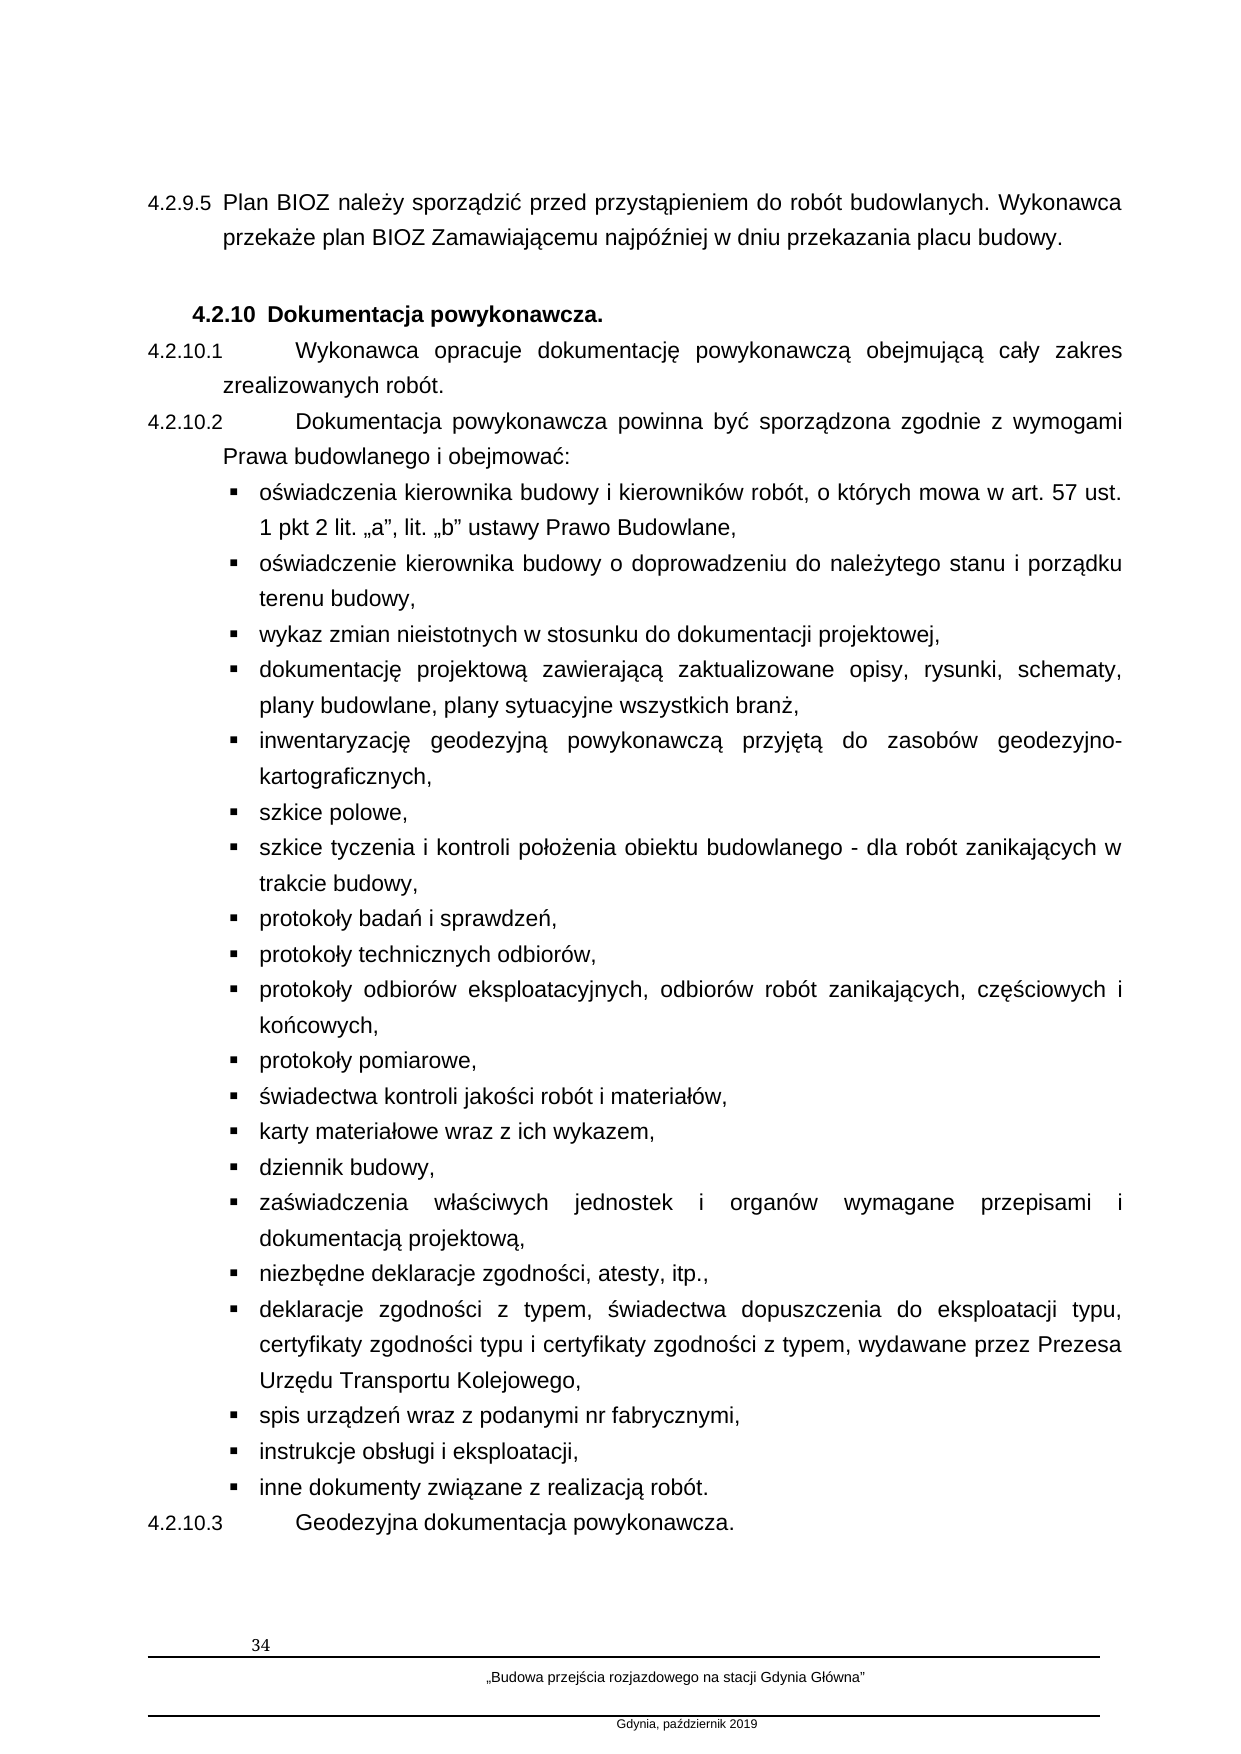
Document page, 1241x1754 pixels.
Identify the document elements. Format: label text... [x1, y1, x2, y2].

list dziennik budowy, [228, 1154, 1123, 1180]
list inwentaryzację geodezyjną powykonawczą przyjętą do zasobów geodezyjno-kartograficznych, [228, 727, 1123, 789]
list inne dokumenty związane z realizacją robót. [228, 1473, 1123, 1500]
list karty materiałowe wraz z ich wykazem, [228, 1118, 1123, 1144]
list wykaz zmian nieistotnych w stosunku do dokumentacji projektowej, [228, 621, 1123, 647]
list oświadczenie kierownika budowy o doprowadzeniu do należytego stanu i porządku terenu budowy, [228, 550, 1123, 612]
list szkice polowe, [228, 798, 1123, 825]
list szkice tyczenia i kontroli położenia obiektu budowlanego - dla robót zanikających w trakcie budowy, [228, 834, 1123, 896]
list spis urządzeń wraz z podanymi nr fabrycznymi, [228, 1402, 1123, 1429]
list Dokumentacja powykonawcza powinna być sporządzona zgodnie z wymogami Prawa budowlanego i obejmować: [148, 408, 1123, 470]
list oświadczenia kierownika budowy i kierowników robót, o których mowa w art. 57 ust. 1 pkt 2 lit. „a”, lit. „b” ustawy Prawo Budowlane, [228, 479, 1123, 541]
list Wykonawca opracuje dokumentację powykonawczą obejmującą cały zakres zrealizowanych robót. [148, 337, 1123, 399]
list niezbędne deklaracje zgodności, atesty, itp., [228, 1260, 1123, 1287]
list protokoły badań i sprawdzeń, [228, 905, 1123, 931]
list deklaracje zgodności z typem, świadectwa dopuszczenia do eksploatacji typu, certyfikaty zgodności typu i certyfikaty zgodności z typem, wydawane przez Prezesa Urzędu Transportu Kolejowego, [228, 1296, 1123, 1393]
list zaświadczenia właściwych jednostek i organów wymagane przepisami i dokumentacją projektową, [228, 1189, 1123, 1251]
list protokoły technicznych odbiorów, [228, 941, 1123, 967]
list protokoły pomiarowe, [228, 1047, 1123, 1073]
list Dokumentacja powykonawcza. [192, 301, 1123, 328]
list protokoły odbiorów eksploatacyjnych, odbiorów robót zanikających, częściowych i końcowych, [228, 976, 1123, 1038]
list instrukcje obsługi i eksploatacji, [228, 1438, 1123, 1464]
list Geodezyjna dokumentacja powykonawcza. [148, 1509, 1123, 1535]
list świadectwa kontroli jakości robót i materiałów, [228, 1083, 1123, 1109]
list Plan BIOZ należy sporządzić przed przystąpieniem do robót budowlanych. Wykonawca przekaże plan BIOZ Zamawiającemu najpóźniej w dniu przekazania placu budowy. [148, 188, 1123, 250]
list dokumentację projektową zawierającą zaktualizowane opisy, rysunki, schematy, plany budowlane, plany sytuacyjne wszystkich branż, [228, 656, 1123, 718]
